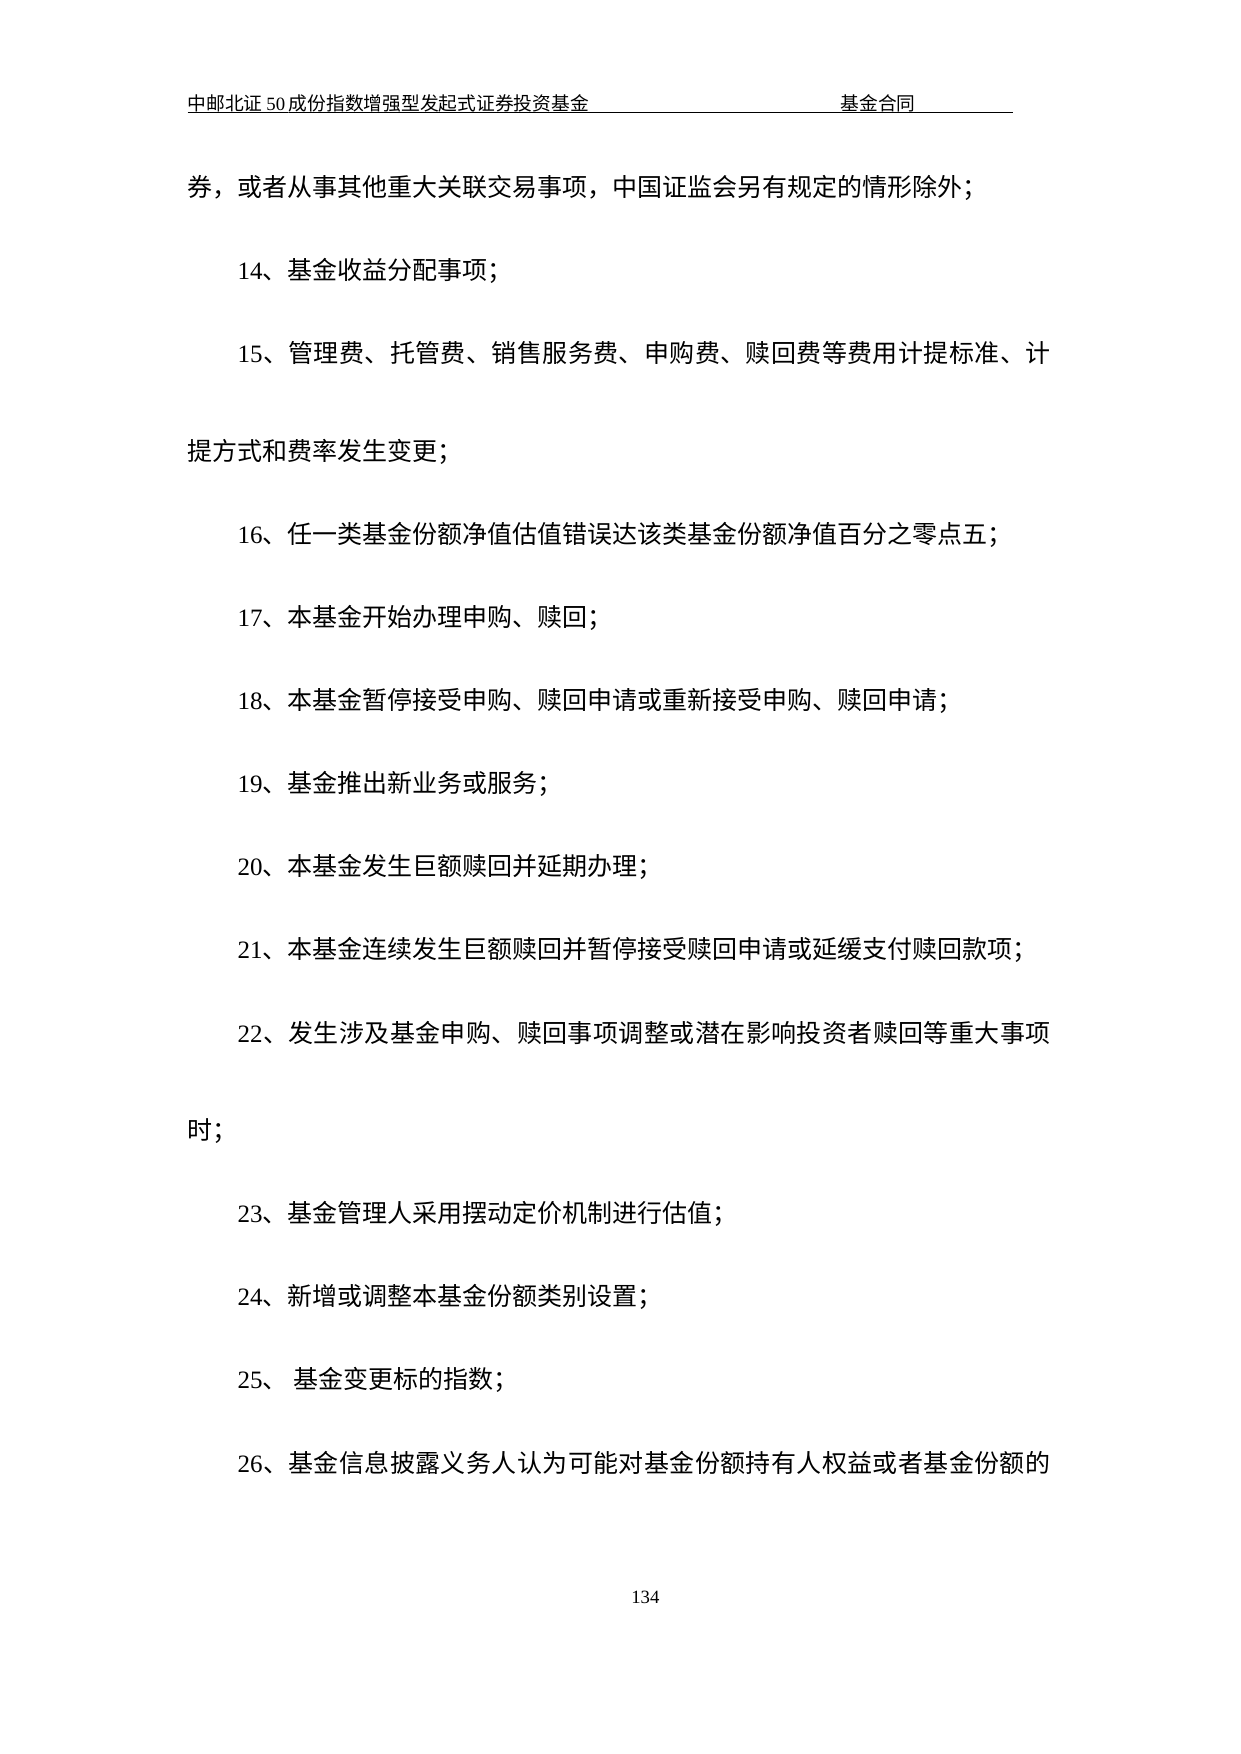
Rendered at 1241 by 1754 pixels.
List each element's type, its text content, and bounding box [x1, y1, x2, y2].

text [187, 153, 1053, 218]
text 16、任一类基金份额净值估值错误达该类基金份额净值百分之零点五； [187, 500, 1053, 565]
text 14、基金收益分配事项； [187, 236, 1053, 301]
text 19、基金推出新业务或服务； [187, 749, 1053, 814]
text 21、本基金连续发生巨额赎回并暂停接受赎回申请或延缓支付赎回款项； [187, 916, 1053, 981]
text 17、本基金开始办理申购、赎回； [187, 583, 1053, 648]
text 15、管理费、托管费、销售服务费、申购费、赎回费等费用计提标准、计提方式和费率发生变更； [187, 319, 1053, 482]
text 25、 基金变更标的指数； [187, 1346, 1053, 1411]
text 18、本基金暂停接受申购、赎回申请或重新接受申购、赎回申请； [187, 666, 1053, 731]
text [187, 1429, 1053, 1494]
text 24、新增或调整本基金份额类别设置； [187, 1262, 1053, 1327]
text 23、基金管理人采用摆动定价机制进行估值； [187, 1179, 1053, 1244]
text 22、发生涉及基金申购、赎回事项调整或潜在影响投资者赎回等重大事项时； [187, 999, 1053, 1161]
text 20、本基金发生巨额赎回并延期办理； [187, 832, 1053, 897]
